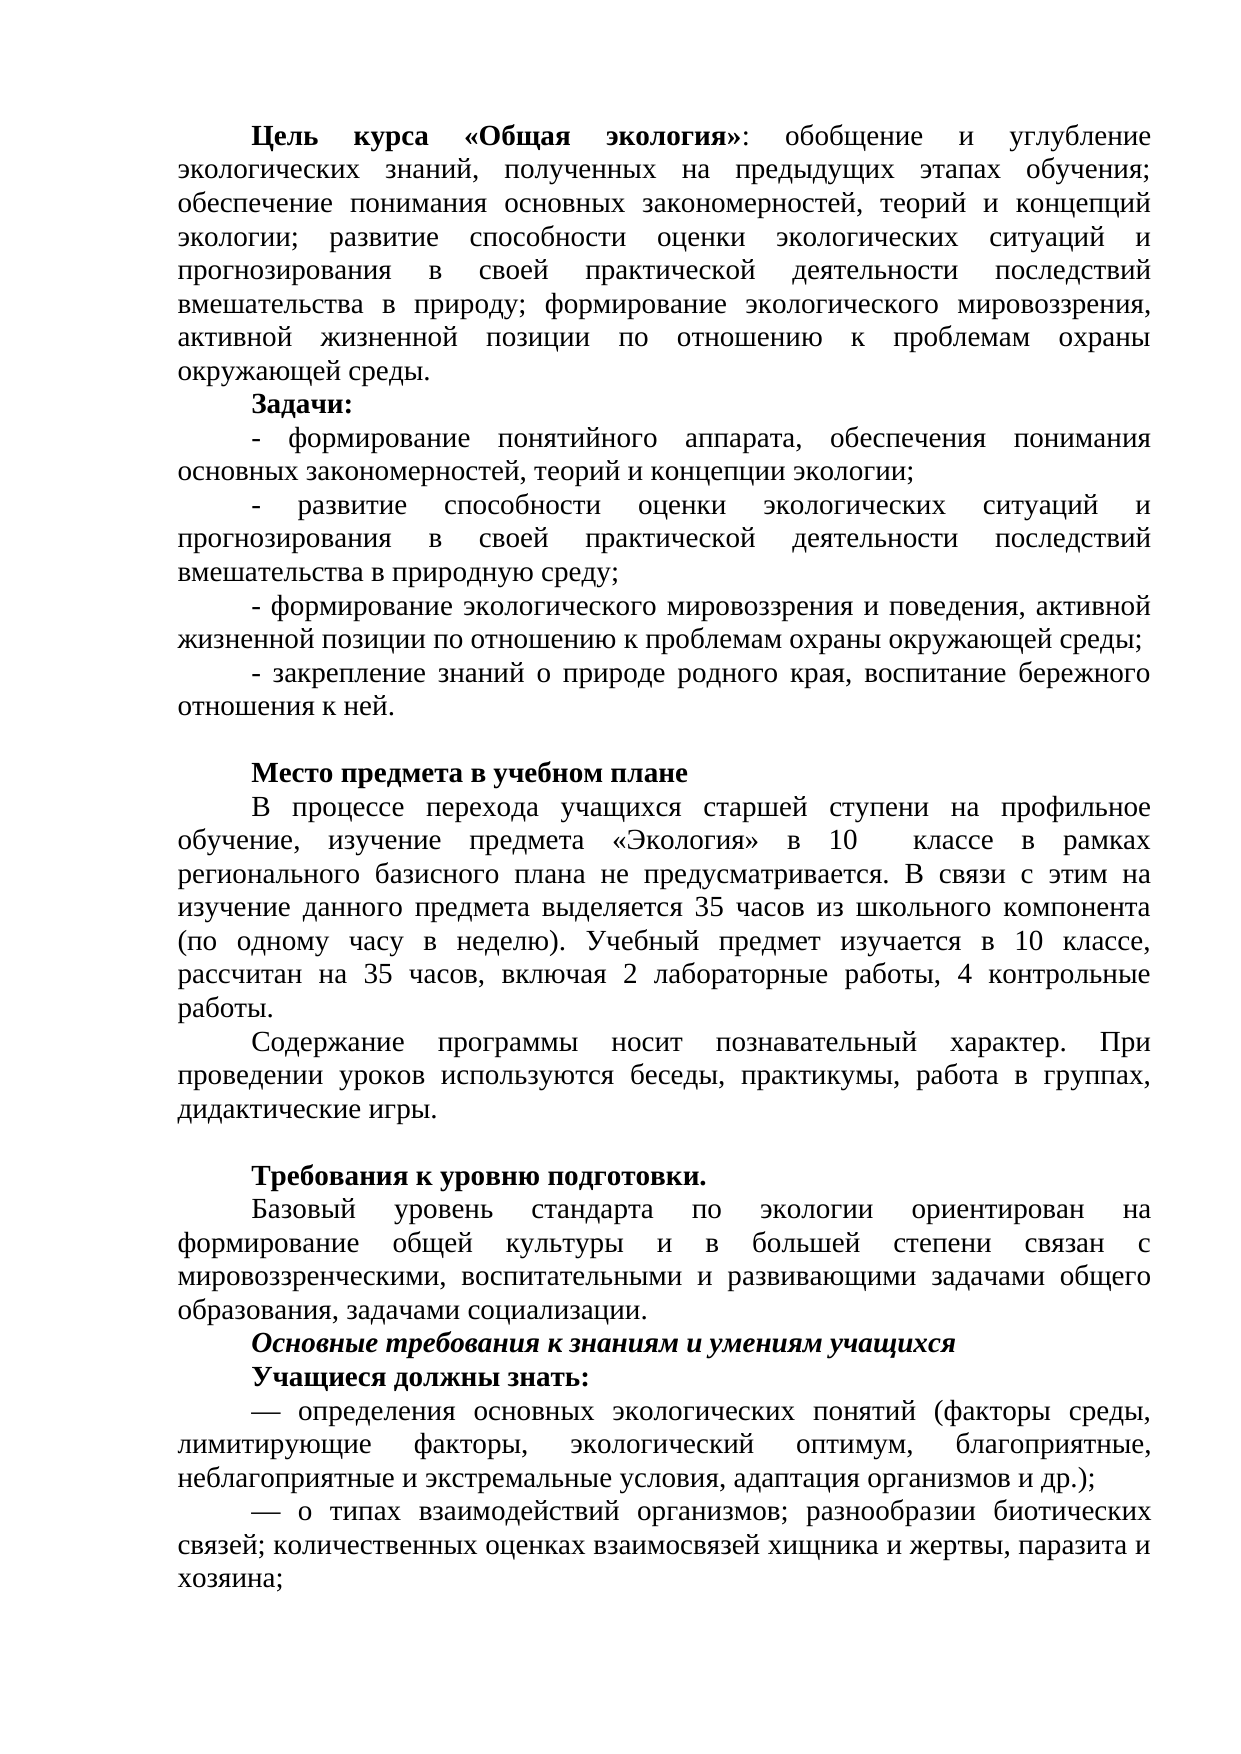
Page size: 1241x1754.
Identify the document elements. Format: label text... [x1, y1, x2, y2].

text Содержание программы носит познавательный характер. При проведении уроков используются беседы, практикумы, работа в группах, дидактические игры. [177, 1024, 1152, 1124]
text - развитие способности оценки экологических ситуаций и прогнозирования в своей практической деятельности последствий вмешательства в природную среду; [177, 487, 1152, 588]
text Задачи: [177, 386, 1152, 420]
text - формирование понятийного аппарата, обеспечения понимания основных закономерностей, теорий и концепции экологии; [177, 420, 1152, 487]
text В процессе перехода учащихся старшей ступени на профильное обучение, изучение предмета «Экология» в 10 классе в рамках регионального базисного плана не предусматривается. В связи с этим на изучение данного предмета выделяется 35 часов из школьного компонента (по одному часу в неделю). Учебный предмет изучается в 10 классе, рассчитан на 35 часов, включая 2 лабораторные работы, 4 контрольные работы. [177, 789, 1152, 1024]
text Учащиеся должны знать: [177, 1359, 1152, 1393]
text - закрепление знаний о природе родного края, воспитание бережного отношения к ней. [177, 655, 1152, 722]
text Основные требования к знаниям и умениям учащихся [177, 1326, 1152, 1359]
text Требования к уровню подготовки. [177, 1158, 1152, 1191]
text — о типах взаимодействий организмов; разнообразии биотических связей; количественных оценках взаимосвязей хищника и жертвы, паразита и хозяина; [177, 1493, 1152, 1594]
text Место предмета в учебном плане [177, 755, 1152, 789]
text - формирование экологического мировоззрения и поведения, активной жизненной позиции по отношению к проблемам охраны окружающей среды; [177, 588, 1152, 655]
text — определения основных экологических понятий (факторы среды, лимитирующие факторы, экологический оптимум, благоприятные, неблагоприятные и экстремальные условия, адаптация организмов и др.); [177, 1393, 1152, 1493]
text Цель курса «Общая экология»: обобщение и углубление экологических знаний, полученных на предыдущих этапах обучения; обеспечение понимания основных закономерностей, теорий и концепций экологии; развитие способности оценки экологических ситуаций и прогнозирования в своей практической деятельности последствий вмешательства в природу; формирование экологического мировоззрения, активной жизненной позиции по отношению к проблемам охраны окружающей среды. [177, 118, 1152, 386]
text Базовый уровень стандарта по экологии ориентирован на формирование общей культуры и в большей степени связан с мировоззренческими, воспитательными и развивающими задачами общего образования, задачами социализации. [177, 1191, 1152, 1326]
